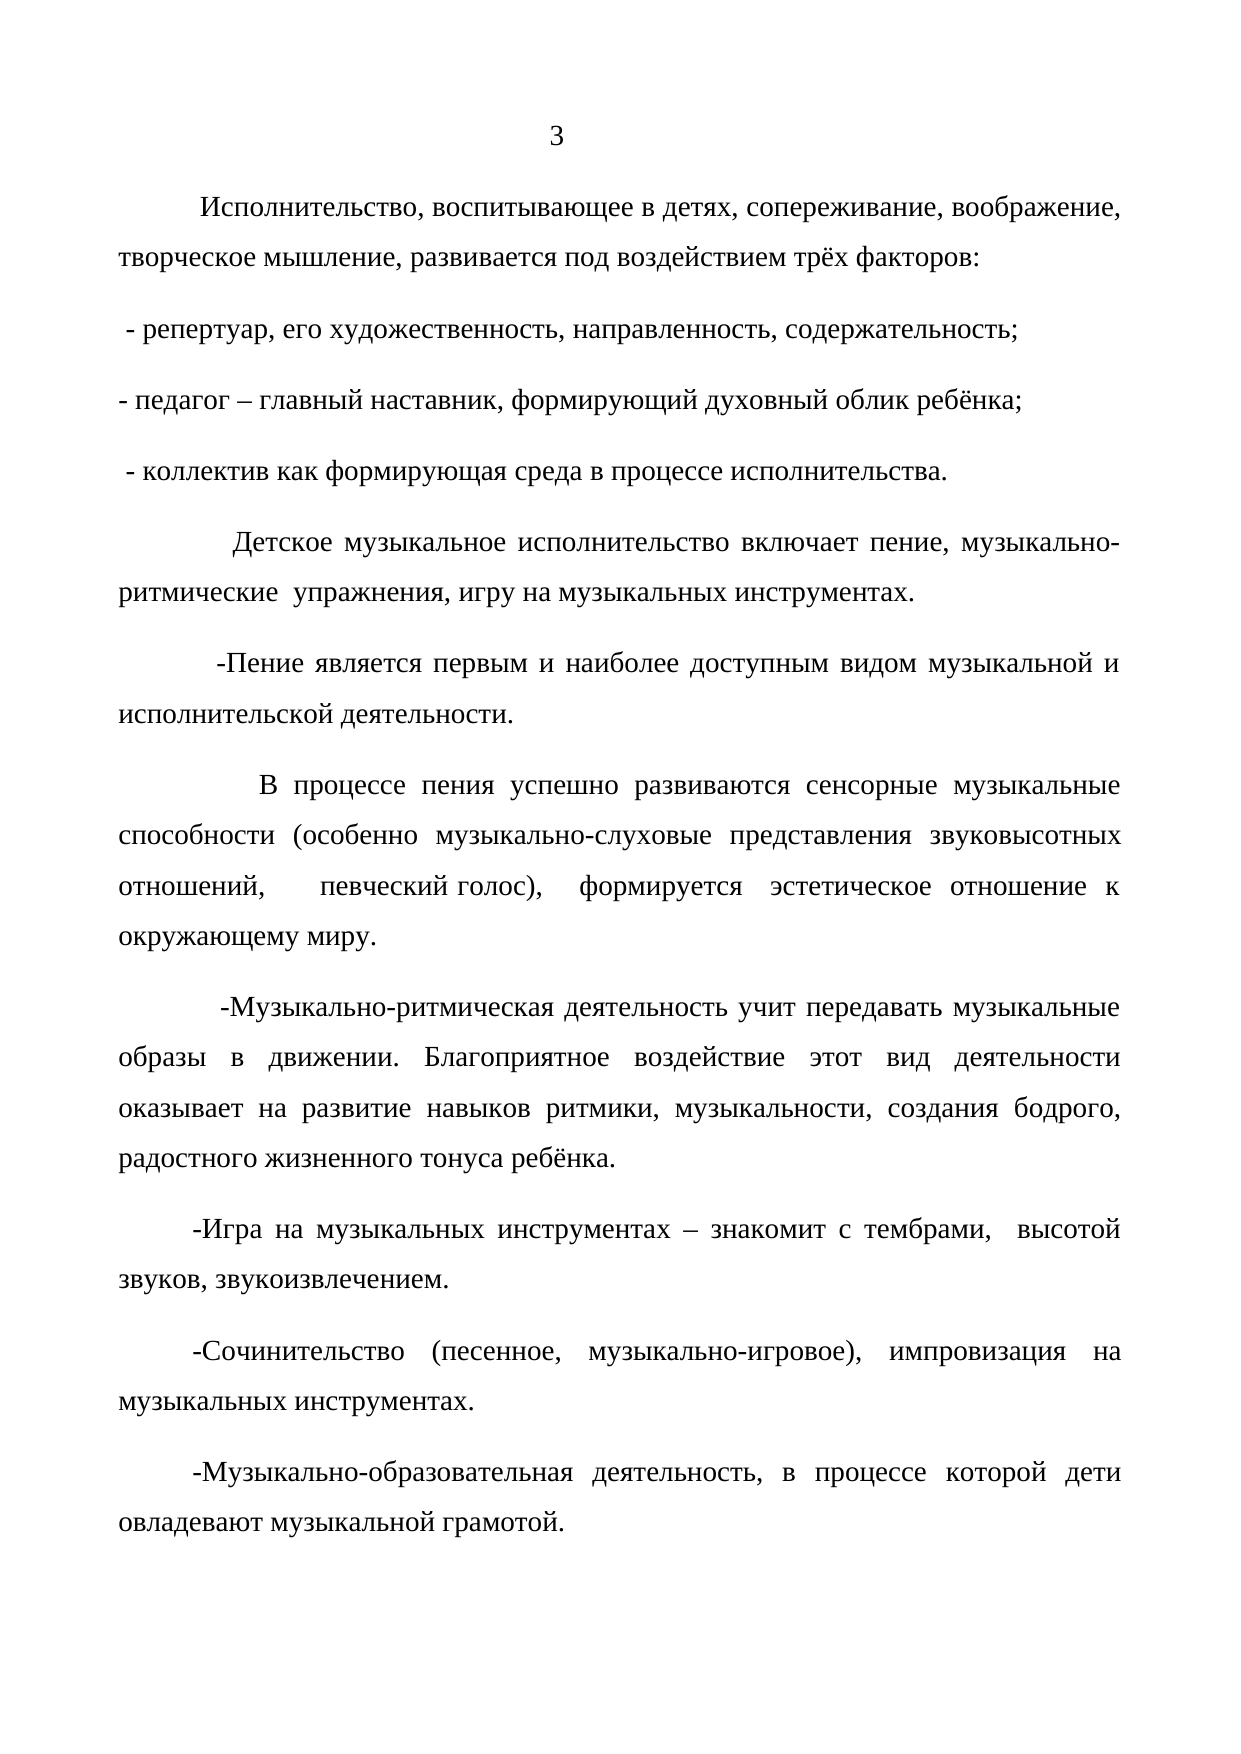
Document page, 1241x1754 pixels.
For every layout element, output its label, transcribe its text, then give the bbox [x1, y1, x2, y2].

text - коллектив как формирующая среда в процессе исполнительства. [118, 453, 1122, 487]
text -Сочинительство (песенное, музыкально-игровое), импровизация на музыкальных инструментах. [118, 1333, 1122, 1417]
text -Пение является первым и наиболее доступным видом музыкальной и исполнительской деятельности. [118, 646, 1122, 729]
text -Музыкально-ритмическая деятельность учит передавать музыкальные образы в движении. Благоприятное воздействие этот вид деятельности оказывает на развитие навыков ритмики, музыкальности, создания бодрого, радостного жизненного тонуса ребёнка. [118, 989, 1122, 1174]
text В процессе пения успешно развиваются сенсорные музыкальные способности (особенно музыкально-слуховые представления звуковысотных отношений, певческий голос), формируется эстетическое отношение к окружающему миру. [118, 767, 1122, 952]
text Детское музыкальное исполнительство включает пение, музыкально-ритмические упражнения, игру на музыкальных инструментах. [118, 524, 1122, 608]
text - педагог – главный наставник, формирующий духовный облик ребёнка; [118, 382, 1122, 415]
text -Музыкально-образовательная деятельность, в процессе которой дети овладевают музыкальной грамотой. [118, 1454, 1122, 1538]
text -Игра на музыкальных инструментах – знакомит с тембрами, высотой звуков, звукоизвлечением. [118, 1211, 1122, 1295]
text Исполнительство, воспитывающее в детях, сопереживание, воображение, творческое мышление, развивается под воздействием трёх факторов: [118, 189, 1122, 273]
text - репертуар, его художественность, направленность, содержательность; [118, 311, 1122, 344]
text 3 [118, 118, 1122, 152]
